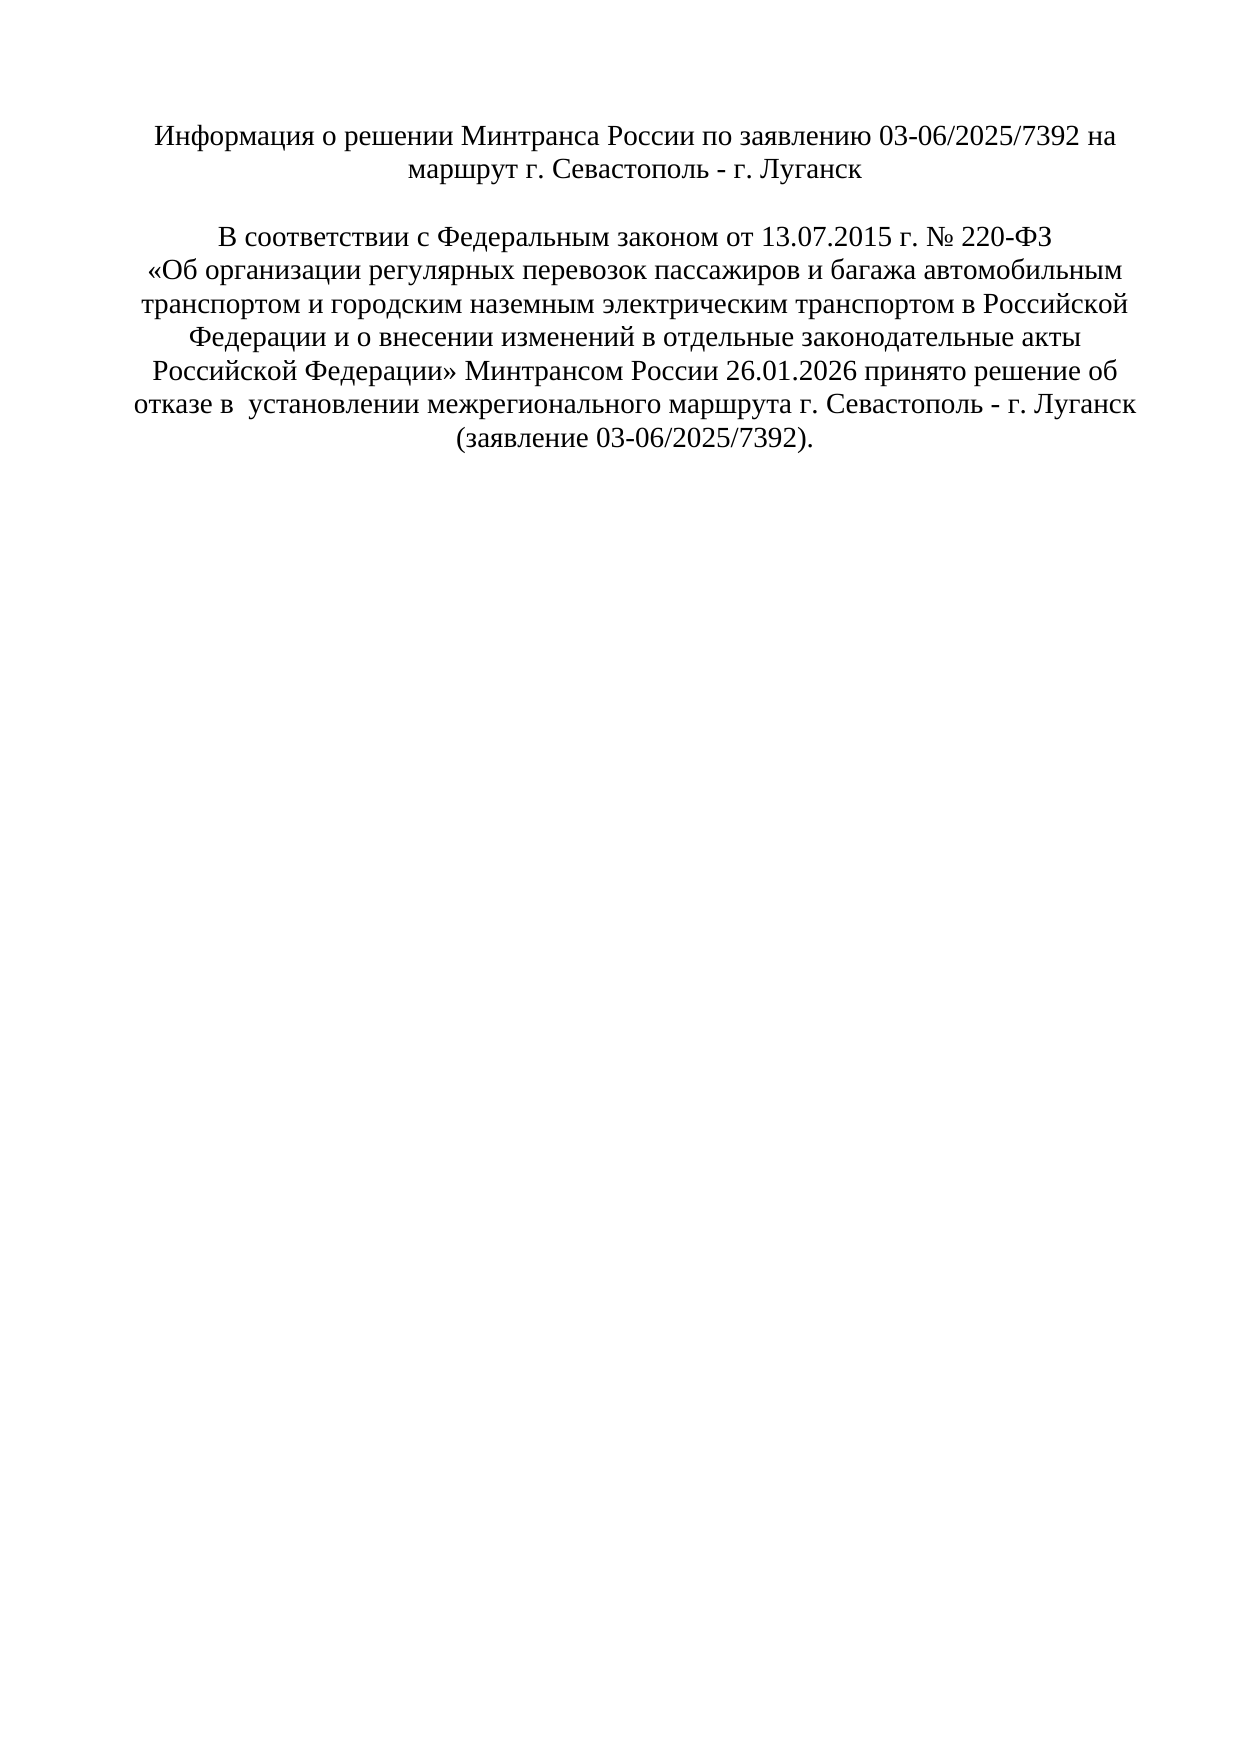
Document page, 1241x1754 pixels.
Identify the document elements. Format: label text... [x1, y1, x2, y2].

text В соответствии с Федеральным законом от 13.07.2015 г. № 220-ФЗ «Об организации регулярных перевозок пассажиров и багажа автомобильным транспортом и городским наземным электрическим транспортом в Российской Федерации и о внесении изменений в отдельные законодательные акты Российской Федерации» Минтрансом России 26.01.2026 принято решение об отказе в установлении межрегионального маршрута г. Севастополь - г. Луганск (заявление 03-06/2025/7392). [118, 219, 1152, 453]
text Информация о решении Минтранса России по заявлению 03-06/2025/7392 на маршрут г. Севастополь - г. Луганск [118, 118, 1152, 185]
